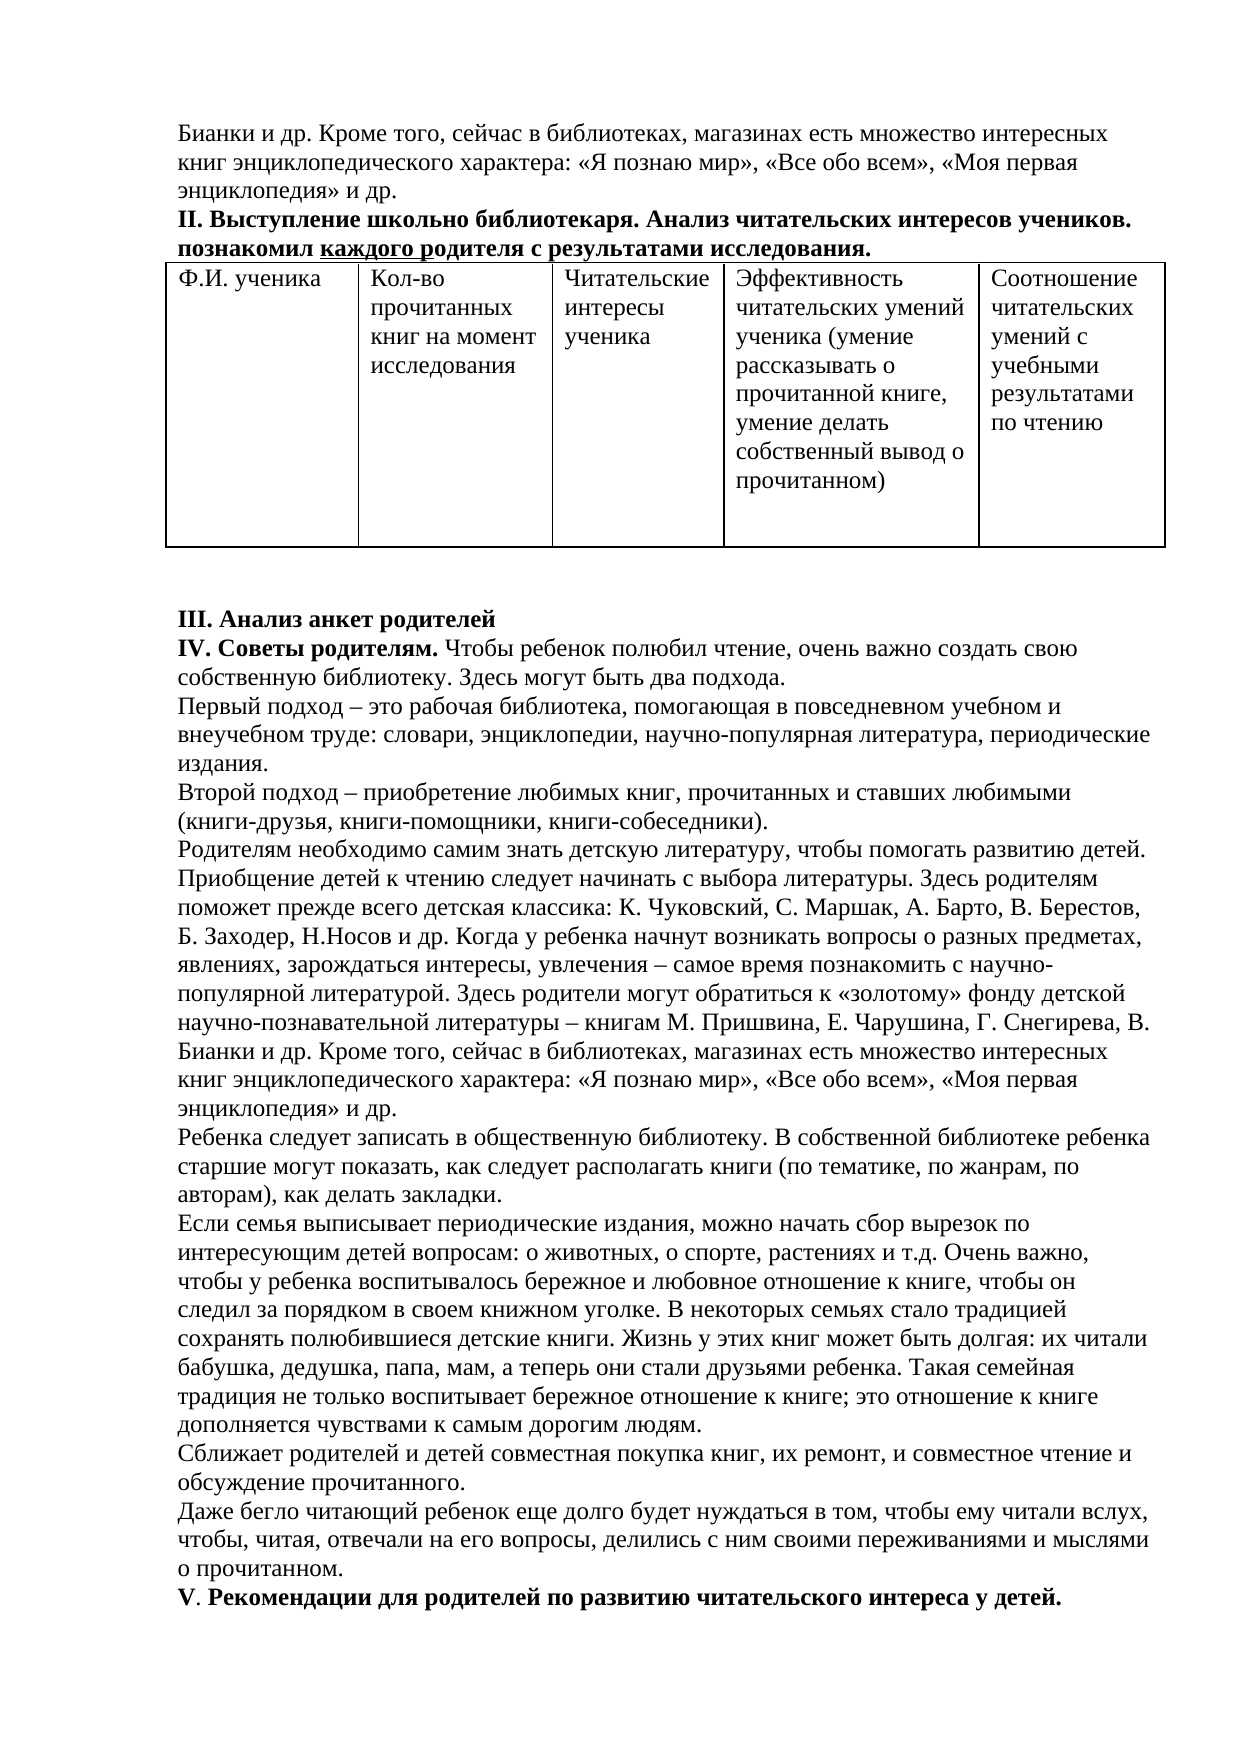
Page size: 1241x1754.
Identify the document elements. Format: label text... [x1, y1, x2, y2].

text Если семья выписывает периодические издания, можно начать сбор вырезок по интересующим детей вопросам: о животных, о спорте, растениях и т.д. Очень важно, чтобы у ребенка воспитывалось бережное и любовное отношение к книге, чтобы он следил за порядком в своем книжном уголке. В некоторых семьях стало традицией сохранять полюбившиеся детские книги. Жизнь у этих книг может быть долгая: их читали бабушка, дедушка, папа, мам, а теперь они стали друзьями ребенка. Такая семейная традиция не только воспитывает бережное отношение к книге; это отношение к книге дополняется чувствами к самым дорогим людям. [177, 1208, 1152, 1438]
text Даже бегло читающий ребенок еще долго будет нуждаться в том, чтобы ему читали вслух, чтобы, читая, отвечали на его вопросы, делились с ним своими переживаниями и мыслями о прочитанном. [177, 1496, 1152, 1582]
table_header Ф.И. ученика [167, 263, 358, 546]
table_header Кол-во прочитанных книг на момент исследования [359, 263, 552, 546]
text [177, 118, 1152, 204]
text Второй подход – приобретение любимых книг, прочитанных и ставших любимыми (книги-друзья, книги-помощники, книги-собеседники). [177, 777, 1152, 834]
text Сближает родителей и детей совместная покупка книг, их ремонт, и совместное чтение и обсуждение прочитанного. [177, 1438, 1152, 1496]
text IV. Советы родителям. Чтобы ребенок полюбил чтение, очень важно создать свою собственную библиотеку. Здесь могут быть два подхода. [177, 633, 1152, 691]
text II. Выступление школьно библиотекаря. Анализ читательских интересов учеников. познакомил каждого родителя с результатами исследования. [177, 204, 1152, 262]
text V. Рекомендации для родителей по развитию читательского интереса у детей. [177, 1582, 1152, 1611]
text Первый подход – это рабочая библиотека, помогающая в повседневном учебном и внеучебном труде: словари, энциклопедии, научно-популярная литература, периодические издания. [177, 691, 1152, 777]
text Ребенка следует записать в общественную библиотеку. В собственной библиотеке ребенка старшие могут показать, как следует располагать книги (по тематике, по жанрам, по авторам), как делать закладки. [177, 1122, 1152, 1208]
table_header Эффективность читательских умений ученика (умение рассказывать о прочитанной книге, умение делать собственный вывод о прочитанном) [725, 263, 979, 546]
table_header Соотношение читательских умений с учебными результатами по чтению [980, 263, 1164, 546]
table_header Читательские интересы ученика [553, 263, 724, 546]
text III. Анализ анкет родителей [177, 604, 1152, 633]
